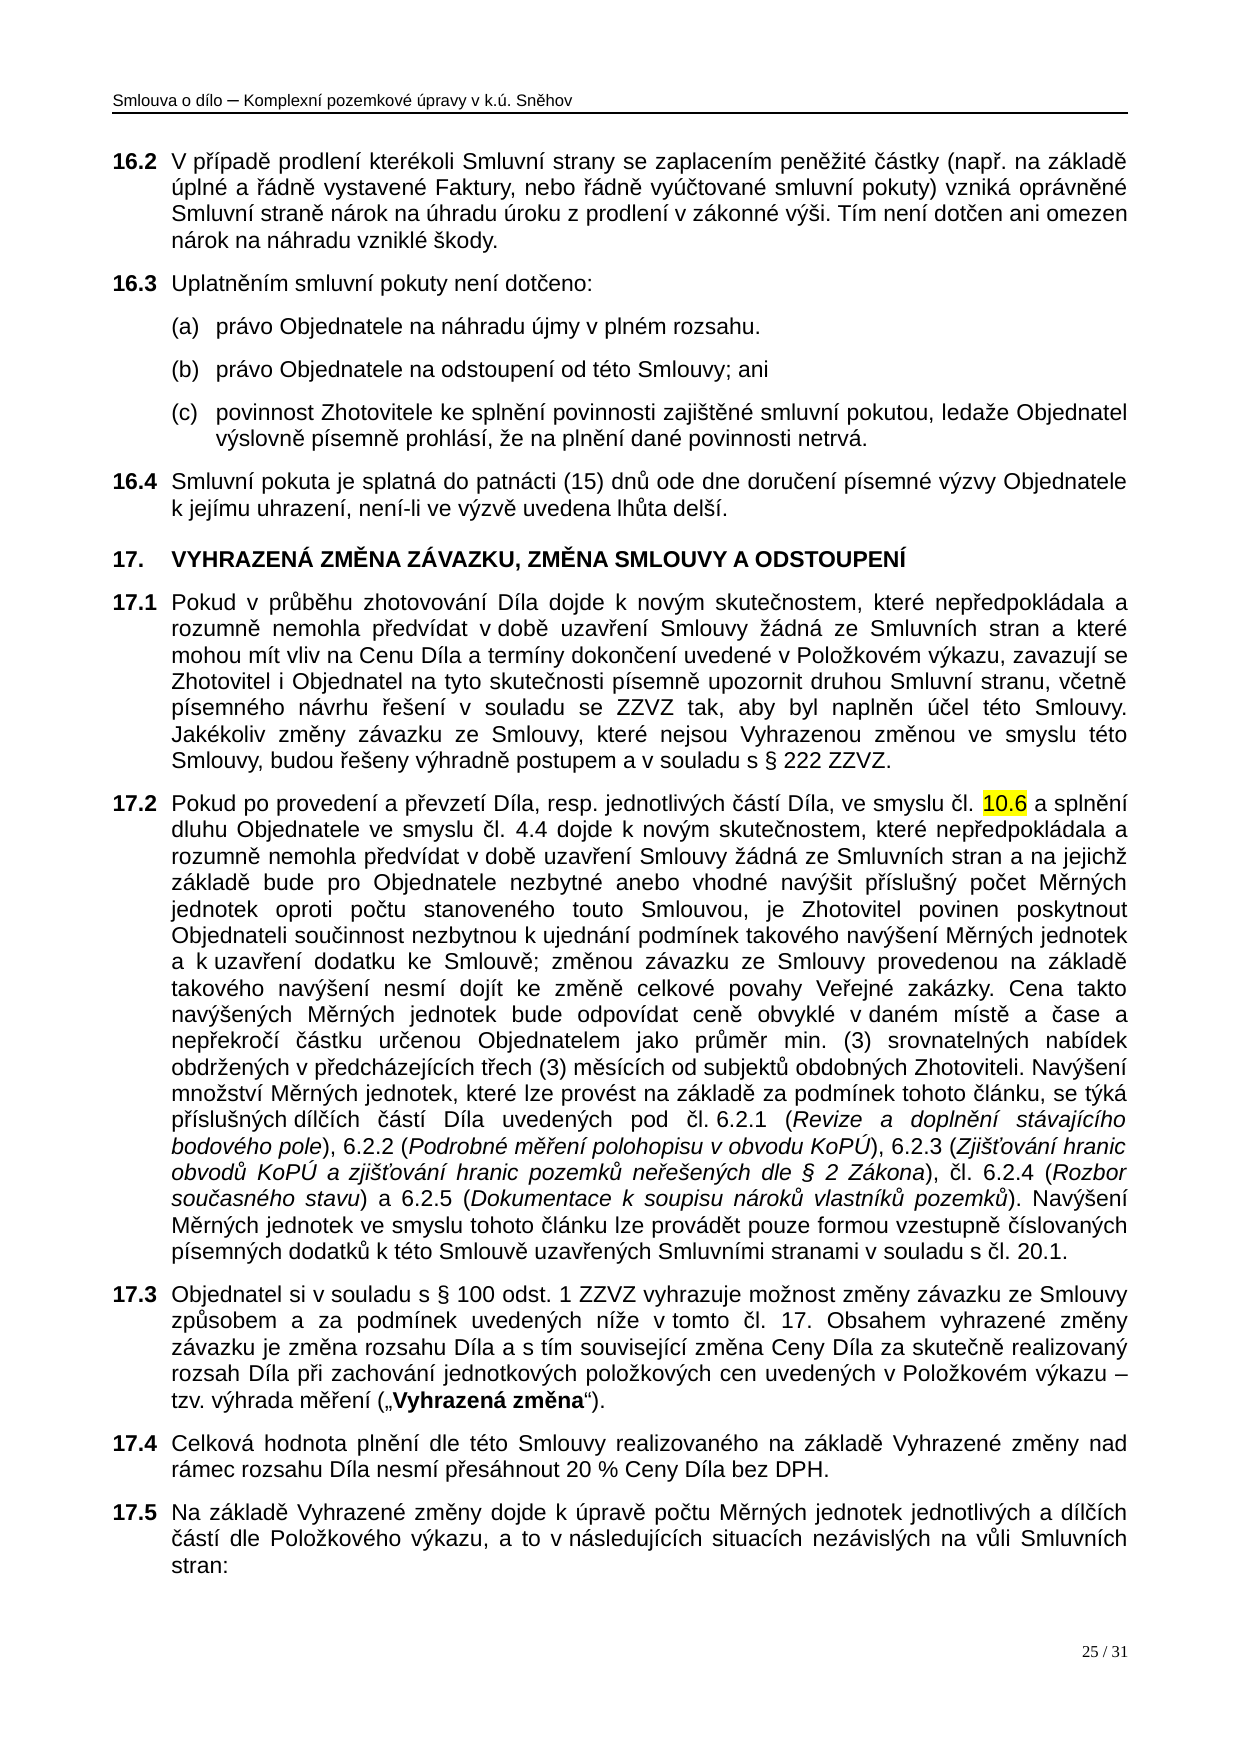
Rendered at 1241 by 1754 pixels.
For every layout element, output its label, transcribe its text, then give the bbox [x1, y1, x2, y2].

text Uplatněním smluvní pokuty není dotčeno: [112, 270, 1128, 296]
list právo Objednatele na náhradu újmy v plném rozsahu. [171, 313, 1128, 339]
list právo Objednatele na odstoupení od této Smlouvy; ani [171, 356, 1128, 382]
text Celková hodnota plnění dle této Smlouvy realizovaného na základě Vyhrazené změny nad rámec rozsahu Díla nesmí přesáhnout 20 % Ceny Díla bez DPH. [112, 1429, 1128, 1482]
text Vyhrazená změna závazku, změna smlouvy a odstoupení [112, 546, 1128, 572]
text Pokud v průběhu zhotovování Díla dojde k novým skutečnostem, které nepředpokládala a rozumně nemohla předvídat v době uzavření Smlouvy žádná ze Smluvních stran a které mohou mít vliv na Cenu Díla a termíny dokončení uvedené v Položkovém výkazu, zavazují se Zhotovitel i Objednatel na tyto skutečnosti písemně upozornit druhou Smluvní stranu, včetně písemného návrhu řešení v souladu se ZZVZ tak, aby byl naplněn účel této Smlouvy. Jakékoliv změny závazku ze Smlouvy, které nejsou Vyhrazenou změnou ve smyslu této Smlouvy, budou řešeny výhradně postupem a v souladu s § 222 ZZVZ. [112, 589, 1128, 773]
list povinnost Zhotovitele ke splnění povinnosti zajištěné smluvní pokutou, ledaže Objednatel výslovně písemně prohlásí, že na plnění dané povinnosti netrvá. [171, 399, 1128, 452]
text Objednatel si v souladu s § 100 odst. 1 ZZVZ vyhrazuje možnost změny závazku ze Smlouvy způsobem a za podmínek uvedených níže v tomto čl. 17. Obsahem vyhrazené změny závazku je změna rozsahu Díla a s tím související změna Ceny Díla za skutečně realizovaný rozsah Díla při zachování jednotkových položkových cen uvedených v Položkovém výkazu – tzv. výhrada měření („Vyhrazená změna“). [112, 1281, 1128, 1413]
text Na základě Vyhrazené změny dojde k úpravě počtu Měrných jednotek jednotlivých a dílčích částí dle Položkového výkazu, a to v následujících situacích nezávislých na vůli Smluvních stran: [112, 1499, 1128, 1578]
text V případě prodlení kterékoli Smluvní strany se zaplacením peněžité částky (např. na základě úplné a řádně vystavené Faktury, nebo řádně vyúčtované smluvní pokuty) vzniká oprávněné Smluvní straně nárok na úhradu úroku z prodlení v zákonné výši. Tím není dotčen ani omezen nárok na náhradu vzniklé škody. [112, 148, 1128, 253]
text Smluvní pokuta je splatná do patnácti (15) dnů ode dne doručení písemné výzvy Objednatele k jejímu uhrazení, není-li ve výzvě uvedena lhůta delší. [112, 468, 1128, 521]
text Pokud po provedení a převzetí Díla, resp. jednotlivých částí Díla, ve smyslu čl. 10.6 a splnění dluhu Objednatele ve smyslu čl. 4.4 dojde k novým skutečnostem, které nepředpokládala a rozumně nemohla předvídat v době uzavření Smlouvy žádná ze Smluvních stran a na jejichž základě bude pro Objednatele nezbytné anebo vhodné navýšit příslušný počet Měrných jednotek oproti počtu stanoveného touto Smlouvou, je Zhotovitel povinen poskytnout Objednateli součinnost nezbytnou k ujednání podmínek takového navýšení Měrných jednotek a k uzavření dodatku ke Smlouvě; změnou závazku ze Smlouvy provedenou na základě takového navýšení nesmí dojít ke změně celkové povahy Veřejné zakázky. Cena takto navýšených Měrných jednotek bude odpovídat ceně obvyklé v daném místě a čase a nepřekročí částku určenou Objednatelem jako průměr min. (3) srovnatelných nabídek obdržených v předcházejících třech (3) měsících od subjektů obdobných Zhotoviteli. Navýšení množství Měrných jednotek, které lze provést na základě za podmínek tohoto článku, se týká příslušných dílčích částí Díla uvedených pod čl. 6.2.1 (Revize a doplnění stávajícího bodového pole), 6.2.2 (Podrobné měření polohopisu v obvodu KoPÚ), 6.2.3 (Zjišťování hranic obvodů KoPÚ a zjišťování hranic pozemků neřešených dle § 2 Zákona), čl. 6.2.4 (Rozbor současného stavu) a 6.2.5 (Dokumentace k soupisu nároků vlastníků pozemků). Navýšení Měrných jednotek ve smyslu tohoto článku lze provádět pouze formou vzestupně číslovaných písemných dodatků k této Smlouvě uzavřených Smluvními stranami v souladu s čl. 20.1. [112, 790, 1128, 1264]
